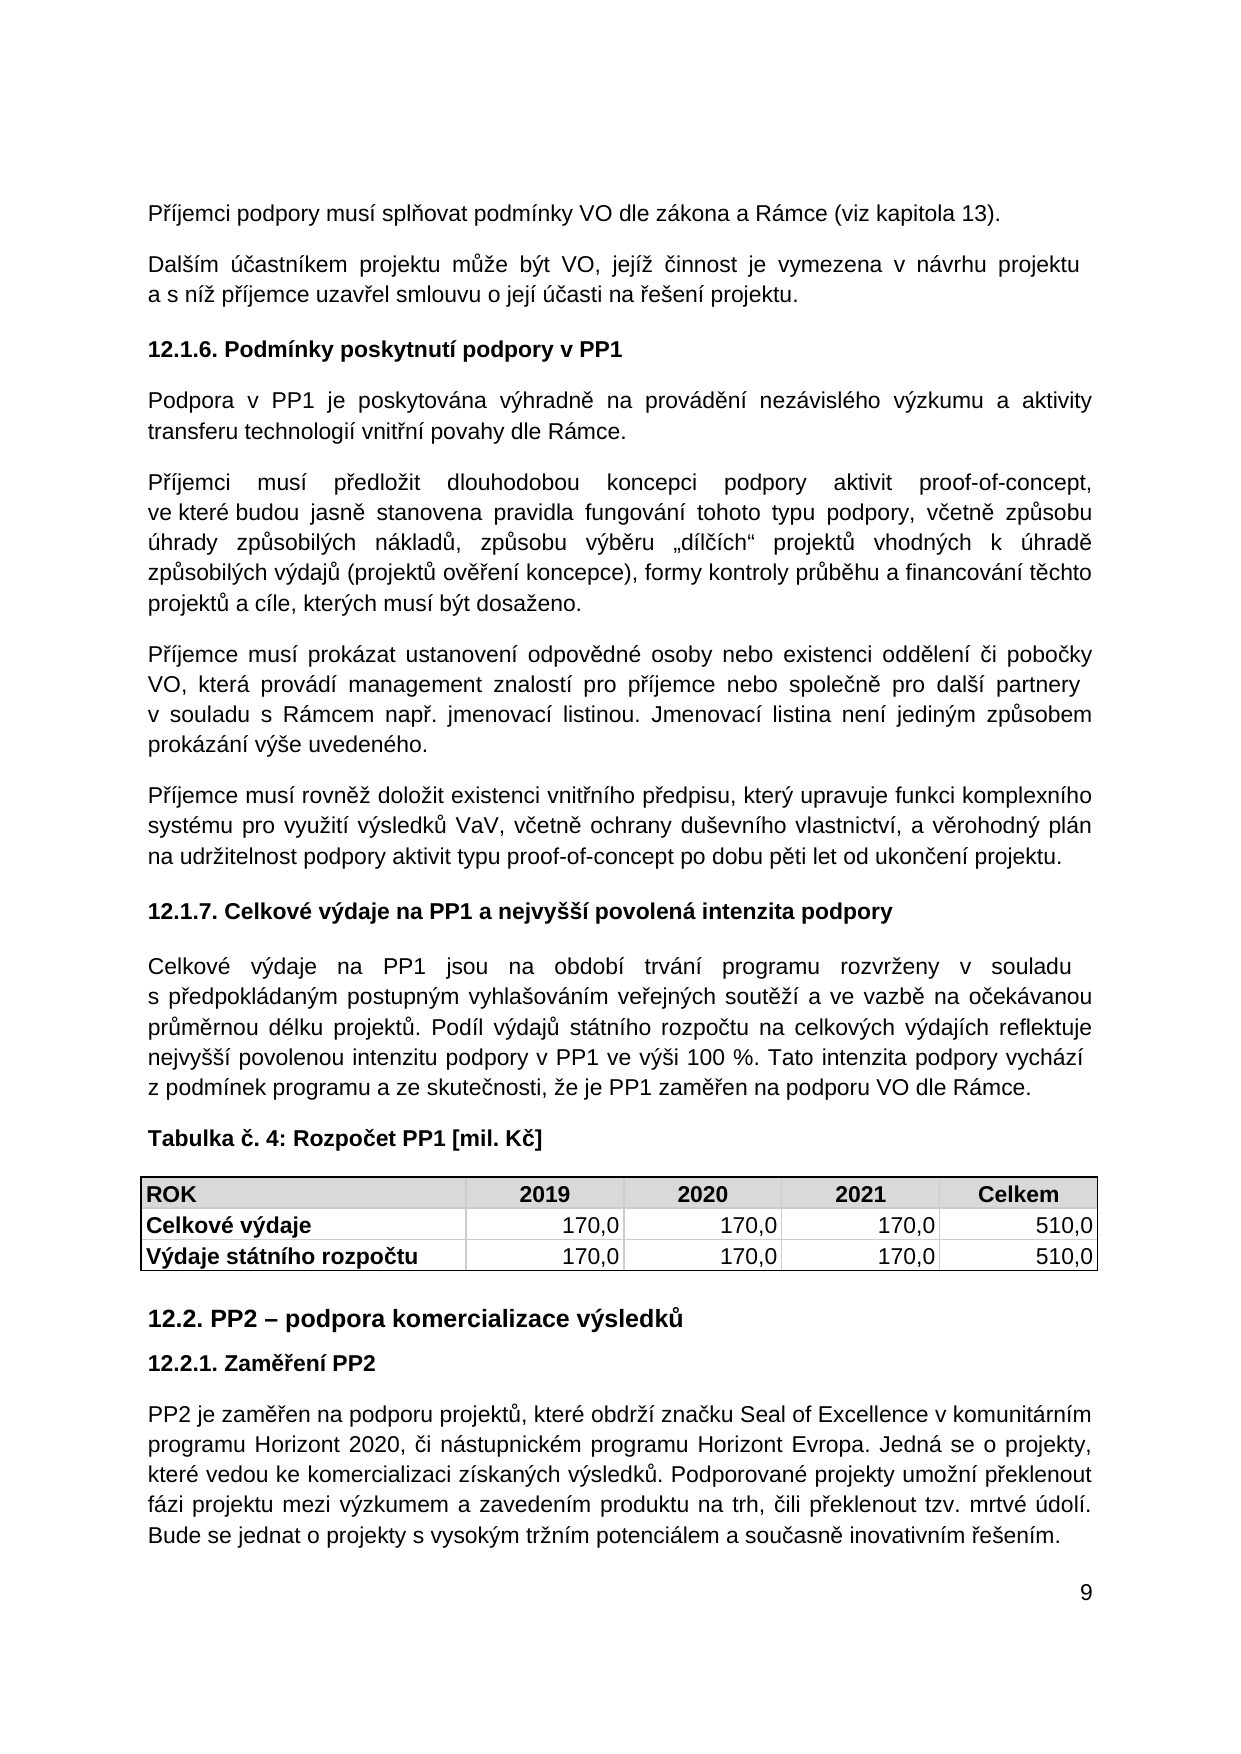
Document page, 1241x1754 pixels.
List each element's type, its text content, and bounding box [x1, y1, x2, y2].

text Příjemce musí prokázat ustanovení odpovědné osoby nebo existenci oddělení či pobočky VO, která provádí management znalostí pro příjemce nebo společně pro další partnery v souladu s Rámcem např. jmenovací listinou. Jmenovací listina není jediným způsobem prokázání výše uvedeného. [148, 641, 1093, 757]
text Příjemci musí předložit dlouhodobou koncepci podpory aktivit proof-of-concept, ve které budou jasně stanovena pravidla fungování tohoto typu podpory, včetně způsobu úhrady způsobilých nákladů, způsobu výběru „dílčích“ projektů vhodných k úhradě způsobilých výdajů (projektů ověření koncepce), formy kontroly průběhu a financování těchto projektů a cíle, kterých musí být dosaženo. [148, 469, 1093, 616]
table_header 2021 [782, 1178, 939, 1207]
text Příjemce musí rovněž doložit existenci vnitřního předpisu, který upravuje funkci komplexního systému pro využití výsledků VaV, včetně ochrany duševního vlastnictví, a věrohodný plán na udržitelnost podpory aktivit typu proof-of-concept po dobu pěti let od ukončení projektu. [148, 782, 1093, 869]
table_cell 170,0 [625, 1209, 781, 1238]
table_header ROK [142, 1178, 465, 1207]
table_cell 170,0 [625, 1240, 781, 1270]
table_header Celkem [940, 1178, 1097, 1207]
text PP2 je zaměřen na podporu projektů, které obdrží značku Seal of Excellence v komunitárním programu Horizont 2020, či nástupnickém programu Horizont Evropa. Jedná se o projekty, které vedou ke komercializaci získaných výsledků. Podporované projekty umožní překlenout fázi projektu mezi výzkumem a zavedením produktu na trh, čili překlenout tzv. mrtvé údolí. Bude se jednat o projekty s vysokým tržním potenciálem a současně inovativním řešením. [148, 1401, 1093, 1548]
text Dalším účastníkem projektu může být VO, jejíž činnost je vymezena v návrhu projektu a s níž příjemce uzavřel smlouvu o její účasti na řešení projektu. [148, 251, 1093, 307]
table_cell 170,0 [782, 1209, 939, 1238]
text 12.1.7. Celkové výdaje na PP1 a nejvyšší povolená intenzita podpory [148, 898, 1093, 924]
text Příjemci podpory musí splňovat podmínky VO dle zákona a Rámce (viz kapitola 13). [148, 200, 1093, 226]
text Podpora v PP1 je poskytována výhradně na provádění nezávislého výzkumu a aktivity transferu technologií vnitřní povahy dle Rámce. [148, 387, 1093, 444]
table_cell Výdaje státního rozpočtu [142, 1240, 465, 1270]
table_cell 510,0 [940, 1240, 1097, 1270]
text 12.1.6. Podmínky poskytnutí podpory v PP1 [148, 336, 1093, 363]
text Tabulka č. 4: Rozpočet PP1 [mil. Kč] [148, 1125, 1093, 1151]
text Celkové výdaje na PP1 jsou na období trvání programu rozvrženy v souladu s předpokládaným postupným vyhlašováním veřejných soutěží a ve vazbě na očekávanou průměrnou délku projektů. Podíl výdajů státního rozpočtu na celkových výdajích reflektuje nejvyšší povolenou intenzitu podpory v PP1 ve výši 100 %. Tato intenzita podpory vychází z podmínek programu a ze skutečnosti, že je PP1 zaměřen na podporu VO dle Rámce. [148, 953, 1093, 1100]
table_cell Celkové výdaje [142, 1209, 465, 1238]
table_cell 170,0 [782, 1240, 939, 1270]
table_cell 510,0 [940, 1209, 1097, 1238]
table_cell 170,0 [467, 1240, 623, 1270]
text 12.2.1. Zaměření PP2 [148, 1350, 1093, 1376]
table_header 2020 [625, 1178, 781, 1207]
text 12.2. PP2 – podpora komercializace výsledků [148, 1304, 1093, 1333]
table_header 2019 [467, 1178, 623, 1207]
table_cell 170,0 [467, 1209, 623, 1238]
